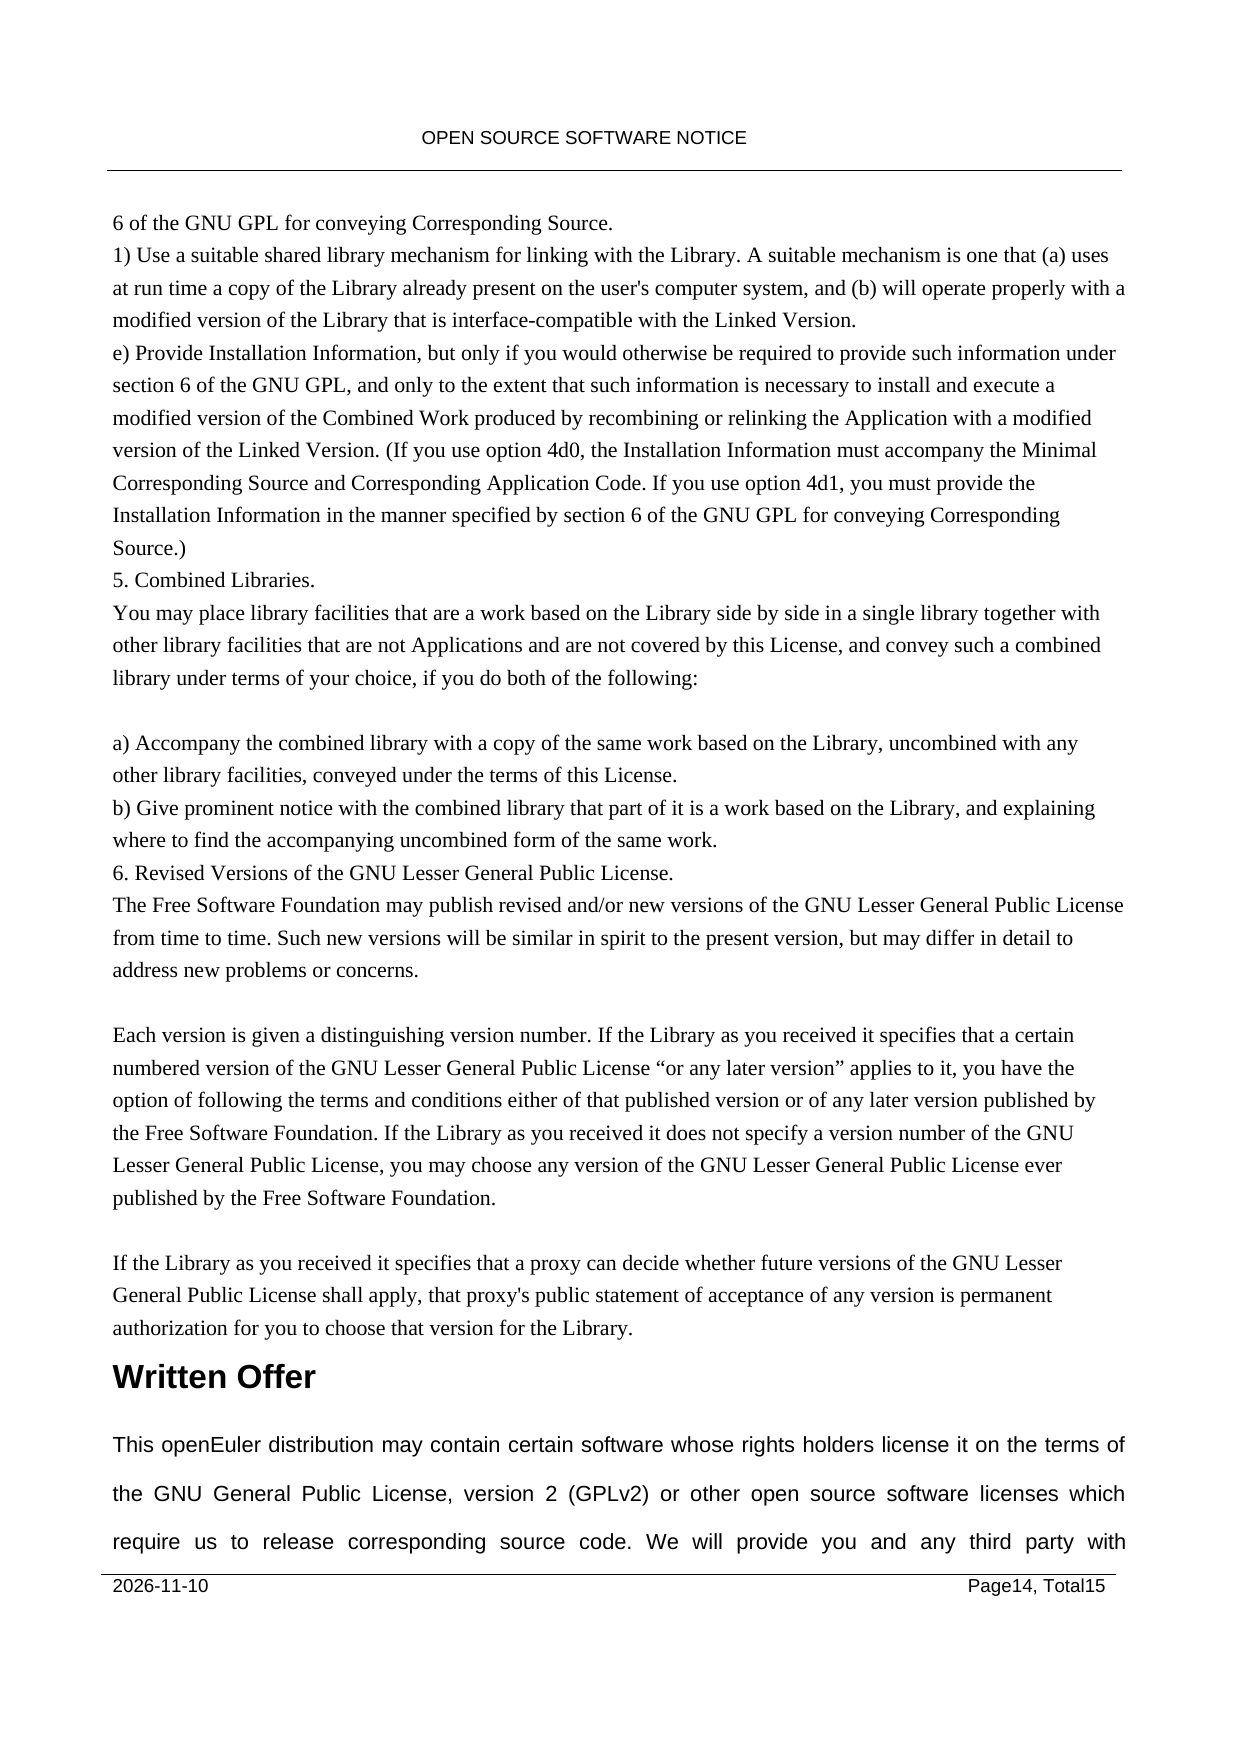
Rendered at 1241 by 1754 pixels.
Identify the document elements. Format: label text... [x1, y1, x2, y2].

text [112, 1428, 1128, 1558]
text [112, 206, 1128, 1344]
text Written Offer [112, 1344, 1128, 1409]
